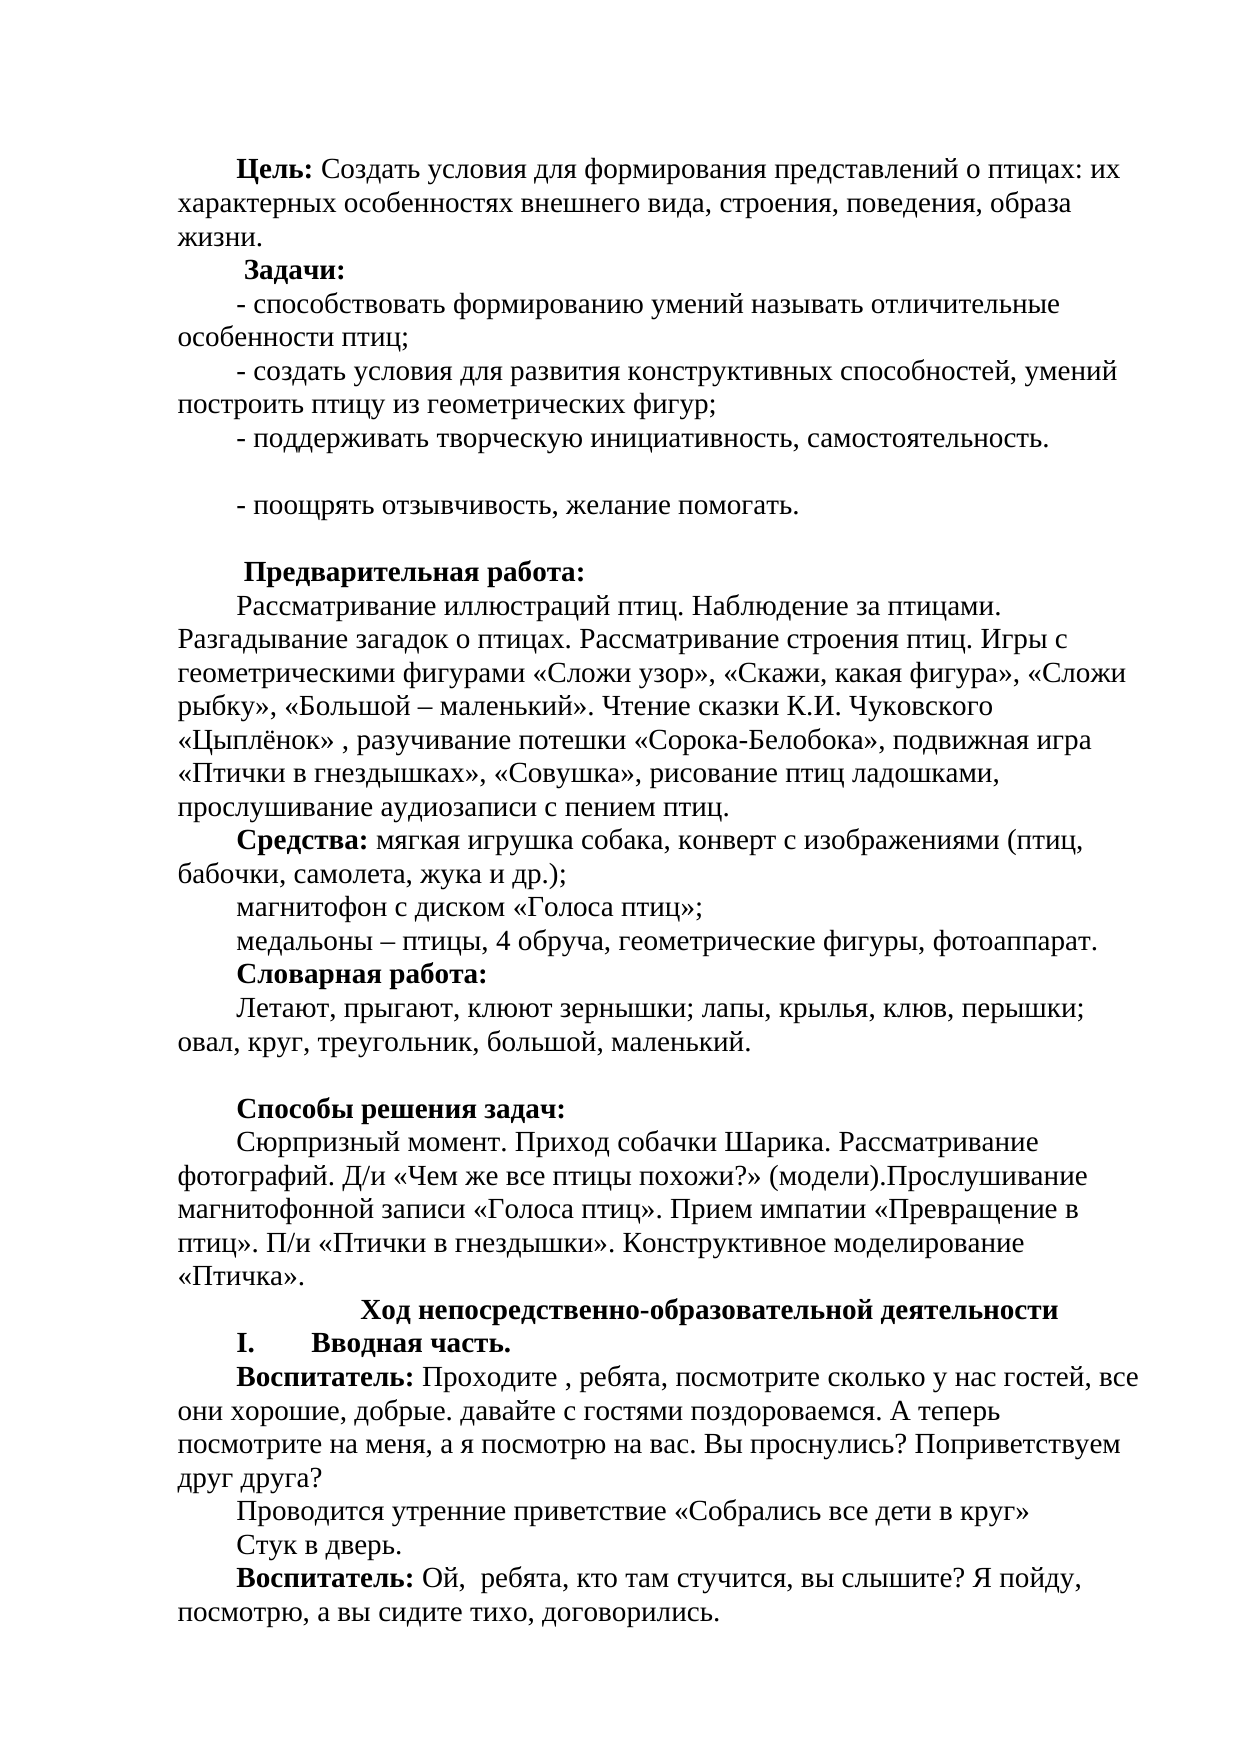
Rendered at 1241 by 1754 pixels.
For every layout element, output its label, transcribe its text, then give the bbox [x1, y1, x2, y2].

text Ход непосредственно-образовательной деятельности [177, 1292, 1152, 1326]
text магнитофон с диском «Голоса птиц»; [177, 889, 1152, 923]
text Словарная работа: [177, 957, 1152, 990]
text Предварительная работа: [177, 554, 1152, 588]
text - поощрять отзывчивость, желание помогать. [177, 487, 1152, 521]
text Проводится утренние приветствие «Собрались все дети в круг» [177, 1493, 1152, 1527]
text медальоны – птицы, 4 обруча, геометрические фигуры, фотоаппарат. [177, 923, 1152, 957]
text Сюрпризный момент. Приход собачки Шарика. Рассматривание фотографий. Д/и «Чем же все птицы похожи?» (модели).Прослушивание магнитофонной записи «Голоса птиц». Прием импатии «Превращение в птиц». П/и «Птички в гнездышки». Конструктивное моделирование «Птичка». [177, 1124, 1152, 1292]
text Воспитатель: Проходите , ребята, посмотрите сколько у нас гостей, все они хорошие, добрые. давайте с гостями поздороваемся. А теперь посмотрите на меня, а я посмотрю на вас. Вы проснулись? Поприветствуем друг друга? [177, 1359, 1152, 1493]
text Способы решения задач: [177, 1091, 1152, 1124]
text Средства: мягкая игрушка собака, конверт с изображениями (птиц, бабочки, самолета, жука и др.); [177, 822, 1152, 889]
text - поддерживать творческую инициативность, самостоятельность. [177, 420, 1152, 453]
text Задачи: [177, 252, 1152, 286]
text Стук в дверь. [177, 1527, 1152, 1560]
text Летают, прыгают, клюют зернышки; лапы, крылья, клюв, перышки; овал, круг, треугольник, большой, маленький. [177, 990, 1152, 1057]
list Вводная часть. [236, 1326, 1152, 1359]
text Воспитатель: Ой, ребята, кто там стучится, вы слышите? Я пойду, посмотрю, а вы сидите тихо, договорились. [177, 1560, 1152, 1627]
text - создать условия для развития конструктивных способностей, умений построить птицу из геометрических фигур; [177, 353, 1152, 420]
text - способствовать формированию умений называть отличительные особенности птиц; [177, 286, 1152, 353]
text Рассматривание иллюстраций птиц. Наблюдение за птицами. Разгадывание загадок о птицах. Рассматривание строения птиц. Игры с геометрическими фигурами «Сложи узор», «Скажи, какая фигура», «Сложи рыбку», «Большой – маленький». Чтение сказки К.И. Чуковского «Цыплёнок» , разучивание потешки «Сорока-Белобока», подвижная игра «Птички в гнездышках», «Совушка», рисование птиц ладошками, прослушивание аудиозаписи с пением птиц. [177, 588, 1152, 822]
text Цель: Создать условия для формирования представлений о птицах: их характерных особенностях внешнего вида, строения, поведения, образа жизни. [177, 152, 1152, 252]
